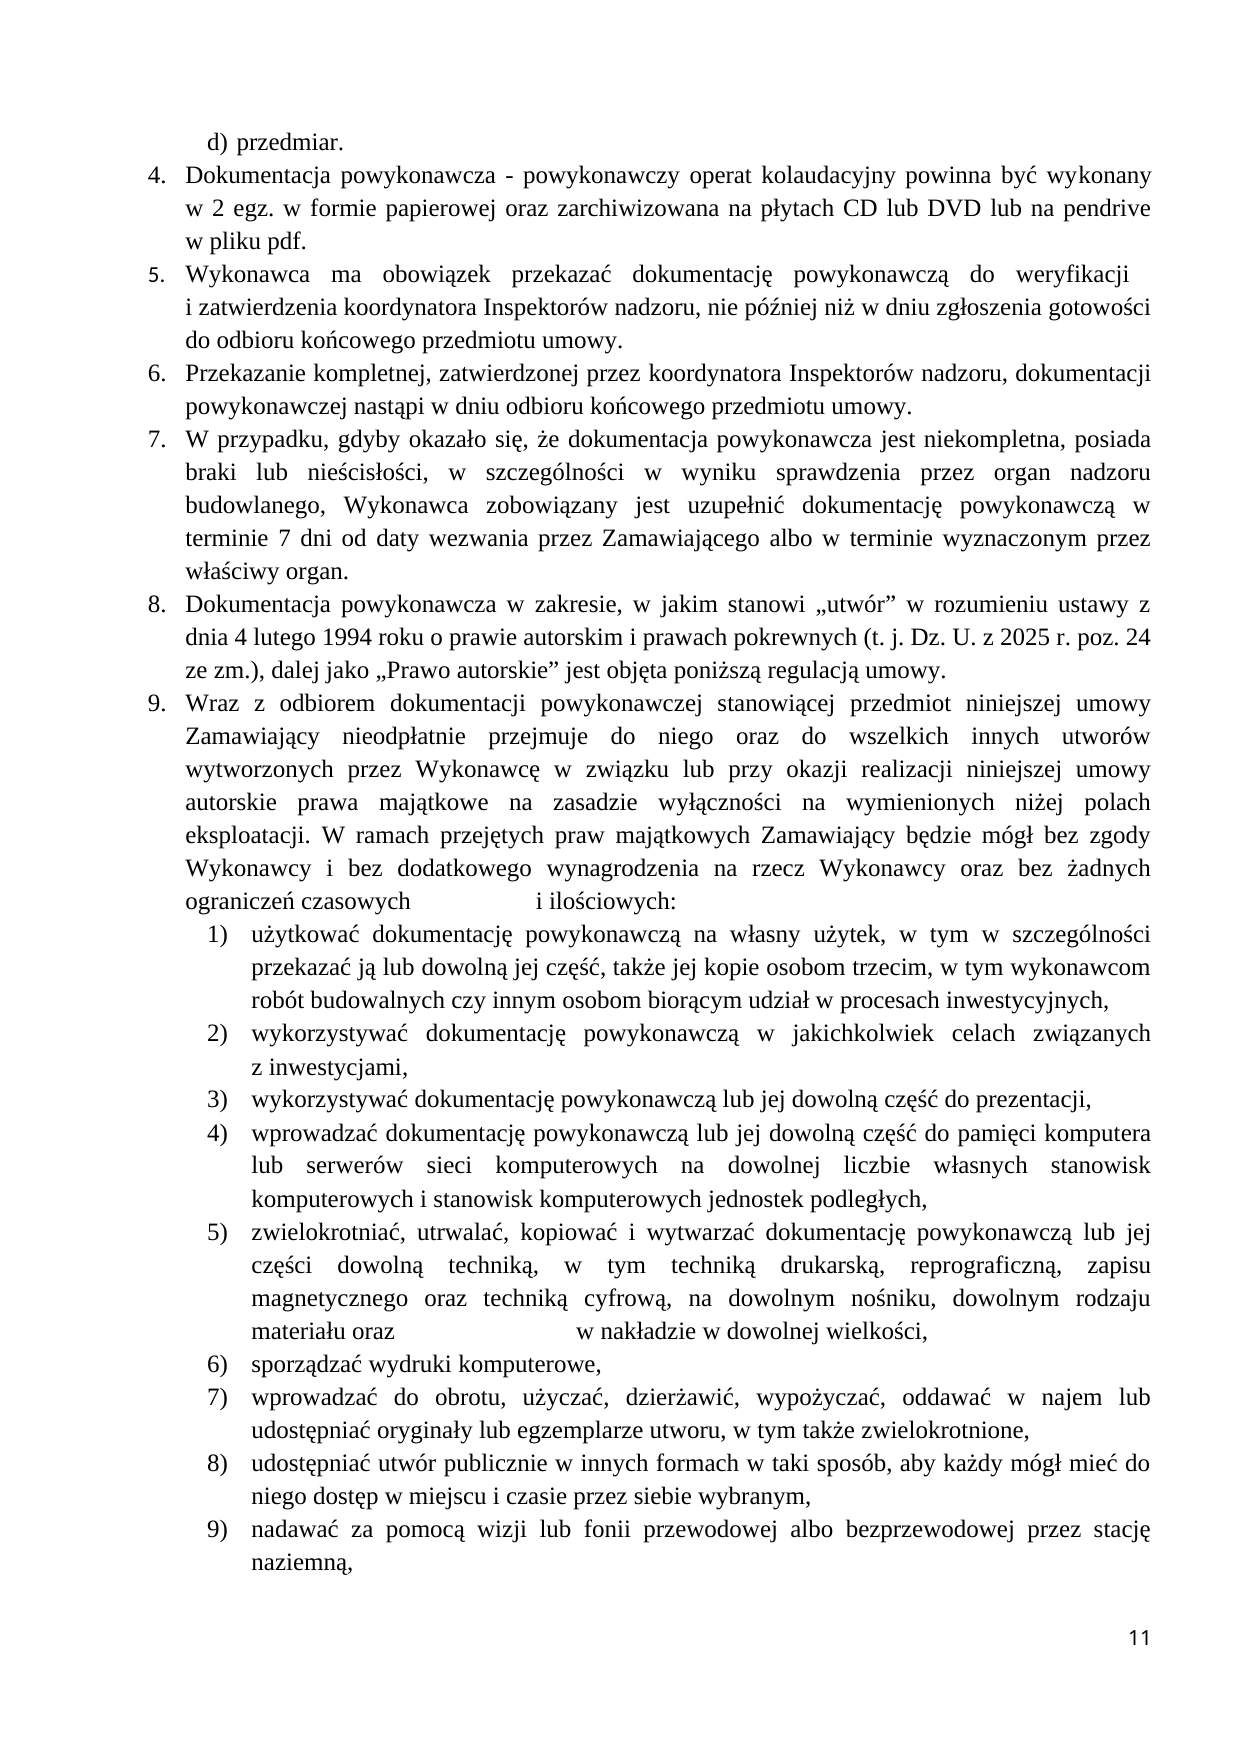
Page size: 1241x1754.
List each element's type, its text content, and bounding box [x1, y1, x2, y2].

list sporządzać wydruki komputerowe, [207, 1349, 1152, 1377]
list Dokumentacja powykonawcza w zakresie, w jakim stanowi „utwór” w rozumieniu ustawy z dnia 4 lutego 1994 roku o prawie autorskim i prawach pokrewnych (t. j. Dz. U. z 2025 r. poz. 24 ze zm.), dalej jako „Prawo autorskie” jest objęta poniższą regulacją umowy. [148, 589, 1152, 684]
list wykorzystywać dokumentację powykonawczą lub jej dowolną część do prezentacji, [207, 1084, 1152, 1113]
list wykorzystywać dokumentację powykonawczą w jakichkolwiek celach związanych z inwestycjami, [207, 1018, 1152, 1080]
list Dokumentacja powykonawcza - powykonawczy operat kolaudacyjny powinna być wykonany w 2 egz. w formie papierowej oraz zarchiwizowana na płytach CD lub DVD lub na pendrive w pliku pdf. [148, 160, 1152, 254]
list wprowadzać do obrotu, użyczać, dzierżawić, wypożyczać, oddawać w najem lub udostępniać oryginały lub egzemplarze utworu, w tym także zwielokrotnione, [207, 1382, 1152, 1443]
list użytkować dokumentację powykonawczą na własny użytek, w tym w szczególności przekazać ją lub dowolną jej część, także jej kopie osobom trzecim, w tym wykonawcom robót budowalnych czy innym osobom biorącym udział w procesach inwestycyjnych, [207, 919, 1152, 1014]
list Wraz z odbiorem dokumentacji powykonawczej stanowiącej przedmiot niniejszej umowy Zamawiający nieodpłatnie przejmuje do niego oraz do wszelkich innych utworów wytworzonych przez Wykonawcę w związku lub przy okazji realizacji niniejszej umowy autorskie prawa majątkowe na zasadzie wyłączności na wymienionych niżej polach eksploatacji. W ramach przejętych praw majątkowych Zamawiający będzie mógł bez zgody Wykonawcy i bez dodatkowego wynagrodzenia na rzecz Wykonawcy oraz bez żadnych ograniczeń czasowych i ilościowych: [148, 688, 1152, 915]
list W przypadku, gdyby okazało się, że dokumentacja powykonawcza jest niekompletna, posiada braki lub nieścisłości, w szczególności w wyniku sprawdzenia przez organ nadzoru budowlanego, Wykonawca zobowiązany jest uzupełnić dokumentację powykonawczą w terminie 7 dni od daty wezwania przez Zamawiającego albo w terminie wyznaczonym przez właściwy organ. [148, 424, 1152, 585]
list nadawać za pomocą wizji lub fonii przewodowej albo bezprzewodowej przez stację naziemną, [207, 1514, 1152, 1576]
list wprowadzać dokumentację powykonawczą lub jej dowolną część do pamięci komputera lub serwerów sieci komputerowych na dowolnej liczbie własnych stanowisk komputerowych i stanowisk komputerowych jednostek podległych, [207, 1118, 1152, 1212]
list udostępniać utwór publicznie w innych formach w taki sposób, aby każdy mógł mieć do niego dostęp w miejscu i czasie przez siebie wybranym, [207, 1448, 1152, 1509]
list Wykonawca ma obowiązek przekazać dokumentację powykonawczą do weryfikacji i zatwierdzenia koordynatora Inspektorów nadzoru, nie później niż w dniu zgłoszenia gotowości do odbioru końcowego przedmiotu umowy. [148, 259, 1152, 354]
list Przekazanie kompletnej, zatwierdzonej przez koordynatora Inspektorów nadzoru, dokumentacji powykonawczej nastąpi w dniu odbioru końcowego przedmiotu umowy. [148, 358, 1152, 420]
list zwielokrotniać, utrwalać, kopiować i wytwarzać dokumentację powykonawczą lub jej części dowolną techniką, w tym techniką drukarską, reprograficzną, zapisu magnetycznego oraz techniką cyfrową, na dowolnym nośniku, dowolnym rodzaju materiału oraz w nakładzie w dowolnej wielkości, [207, 1217, 1152, 1344]
list przedmiar. [207, 127, 1152, 155]
